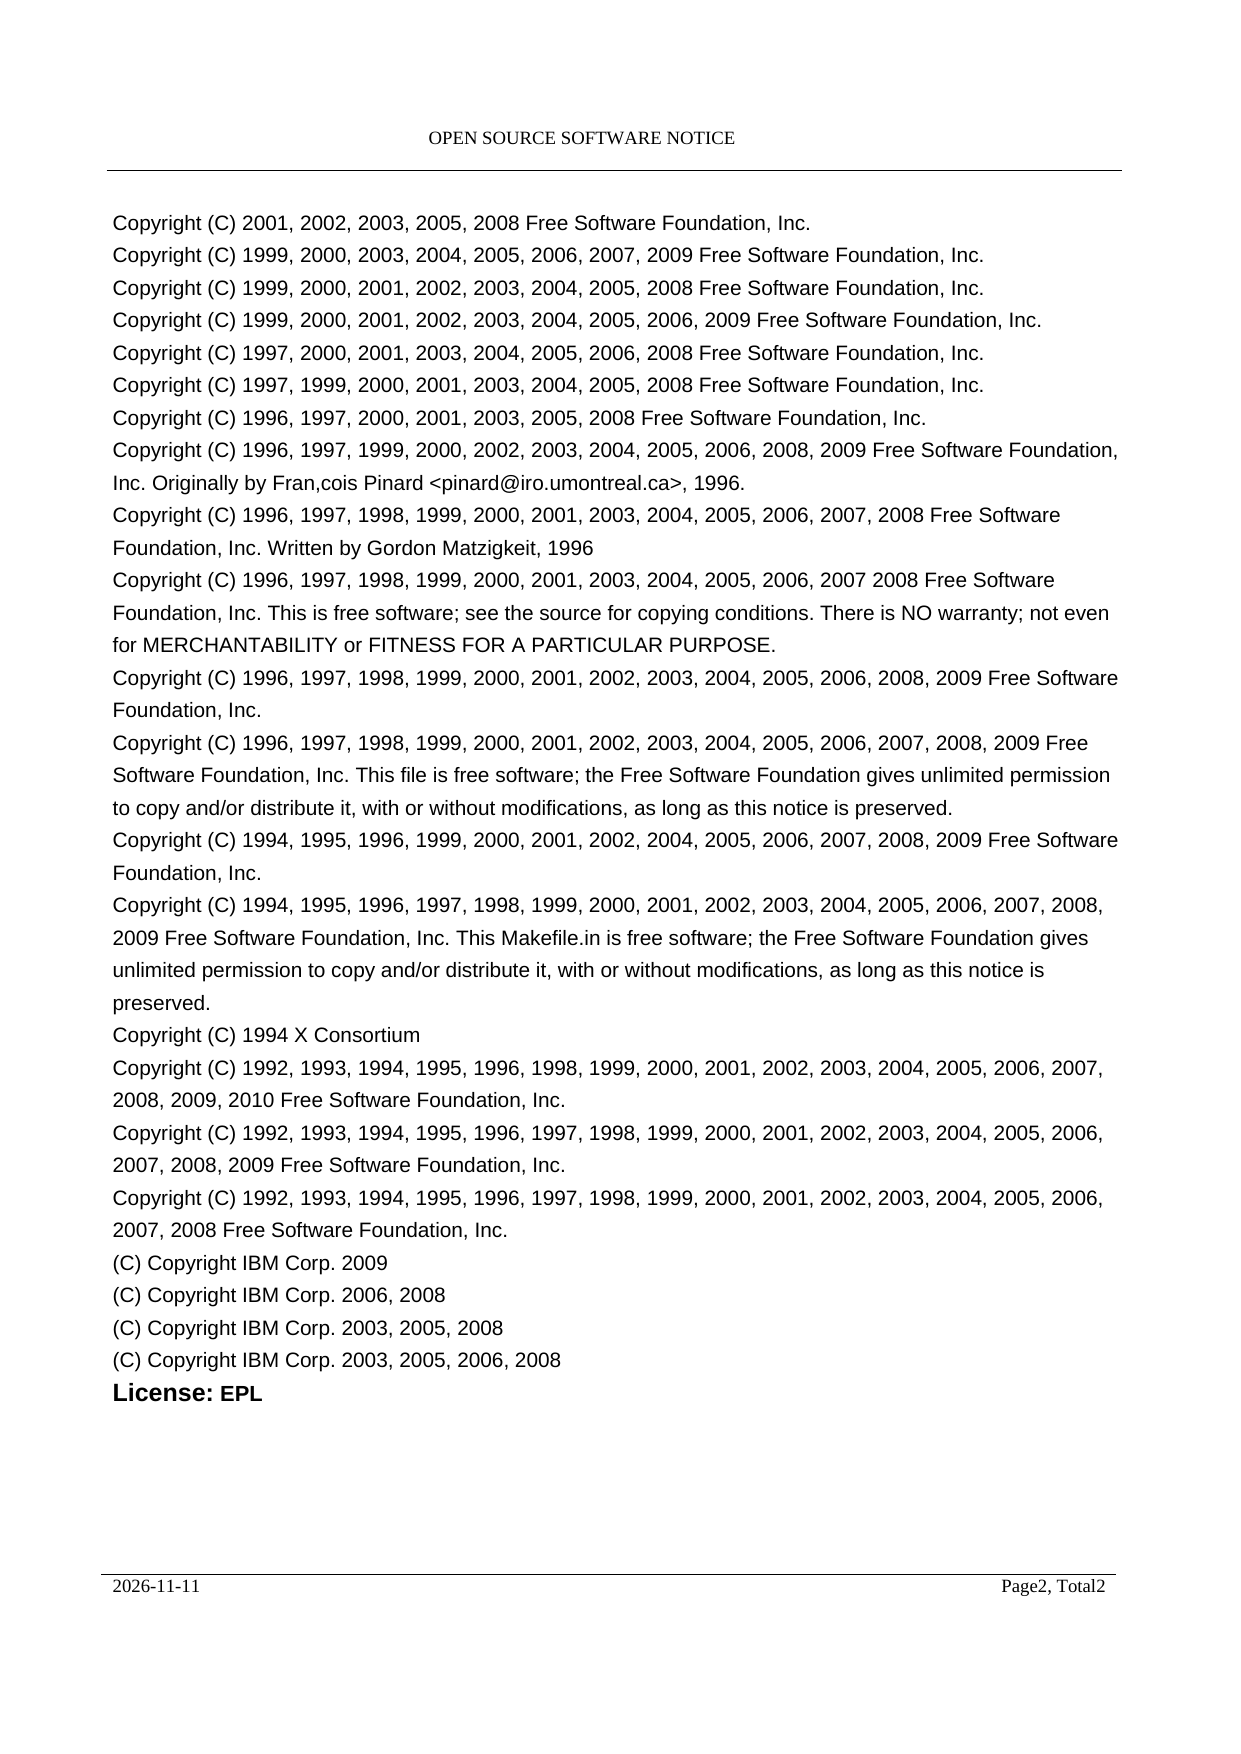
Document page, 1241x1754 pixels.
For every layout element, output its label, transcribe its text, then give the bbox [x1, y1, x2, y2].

text Copyright (C) 1994, 1995, 1996, 1999, 2000, 2001, 2002, 2004, 2005, 2006, 2007, 2008, 2009 Free Software Foundation, Inc. [112, 824, 1128, 889]
text Copyright (C) 1992, 1993, 1994, 1995, 1996, 1998, 1999, 2000, 2001, 2002, 2003, 2004, 2005, 2006, 2007, 2008, 2009, 2010 Free Software Foundation, Inc. [112, 1051, 1128, 1116]
text Copyright (C) 1996, 1997, 1998, 1999, 2000, 2001, 2003, 2004, 2005, 2006, 2007 2008 Free Software Foundation, Inc. This is free software; see the source for copying conditions. There is NO warranty; not even for MERCHANTABILITY or FITNESS FOR A PARTICULAR PURPOSE. [112, 564, 1128, 661]
text Copyright (C) 1992, 1993, 1994, 1995, 1996, 1997, 1998, 1999, 2000, 2001, 2002, 2003, 2004, 2005, 2006, 2007, 2008, 2009 Free Software Foundation, Inc. [112, 1116, 1128, 1181]
text Copyright (C) 1996, 1997, 1998, 1999, 2000, 2001, 2003, 2004, 2005, 2006, 2007, 2008 Free Software Foundation, Inc. Written by Gordon Matzigkeit, 1996 [112, 499, 1128, 564]
text Copyright (C) 1994, 1995, 1996, 1997, 1998, 1999, 2000, 2001, 2002, 2003, 2004, 2005, 2006, 2007, 2008, 2009 Free Software Foundation, Inc. This Makefile.in is free software; the Free Software Foundation gives unlimited permission to copy and/or distribute it, with or without modifications, as long as this notice is preserved. [112, 889, 1128, 1019]
text Copyright (C) 1997, 2000, 2001, 2003, 2004, 2005, 2006, 2008 Free Software Foundation, Inc. [112, 336, 1128, 369]
text Copyright (C) 2001, 2002, 2003, 2005, 2008 Free Software Foundation, Inc. [112, 206, 1128, 239]
text Copyright (C) 1996, 1997, 2000, 2001, 2003, 2005, 2008 Free Software Foundation, Inc. [112, 401, 1128, 434]
text Copyright (C) 1996, 1997, 1998, 1999, 2000, 2001, 2002, 2003, 2004, 2005, 2006, 2007, 2008, 2009 Free Software Foundation, Inc. This file is free software; the Free Software Foundation gives unlimited permission to copy and/or distribute it, with or without modifications, as long as this notice is preserved. [112, 726, 1128, 824]
text Copyright (C) 1996, 1997, 1998, 1999, 2000, 2001, 2002, 2003, 2004, 2005, 2006, 2008, 2009 Free Software Foundation, Inc. [112, 661, 1128, 726]
text Copyright (C) 1996, 1997, 1999, 2000, 2002, 2003, 2004, 2005, 2006, 2008, 2009 Free Software Foundation, Inc. Originally by Fran,cois Pinard <pinard@iro.umontreal.ca>, 1996. [112, 434, 1128, 499]
text License: EPL [112, 1376, 1128, 1474]
text Copyright (C) 1999, 2000, 2001, 2002, 2003, 2004, 2005, 2006, 2009 Free Software Foundation, Inc. [112, 304, 1128, 336]
text Copyright (C) 1999, 2000, 2001, 2002, 2003, 2004, 2005, 2008 Free Software Foundation, Inc. [112, 271, 1128, 304]
text Copyright (C) 1997, 1999, 2000, 2001, 2003, 2004, 2005, 2008 Free Software Foundation, Inc. [112, 369, 1128, 401]
text Copyright (C) 1992, 1993, 1994, 1995, 1996, 1997, 1998, 1999, 2000, 2001, 2002, 2003, 2004, 2005, 2006, 2007, 2008 Free Software Foundation, Inc. [112, 1181, 1128, 1246]
text (C) Copyright IBM Corp. 2009 [112, 1246, 1128, 1279]
text Copyright (C) 1999, 2000, 2003, 2004, 2005, 2006, 2007, 2009 Free Software Foundation, Inc. [112, 239, 1128, 271]
text (C) Copyright IBM Corp. 2003, 2005, 2006, 2008 [112, 1344, 1128, 1376]
text (C) Copyright IBM Corp. 2003, 2005, 2008 [112, 1311, 1128, 1344]
text (C) Copyright IBM Corp. 2006, 2008 [112, 1279, 1128, 1311]
text Copyright (C) 1994 X Consortium [112, 1019, 1128, 1051]
